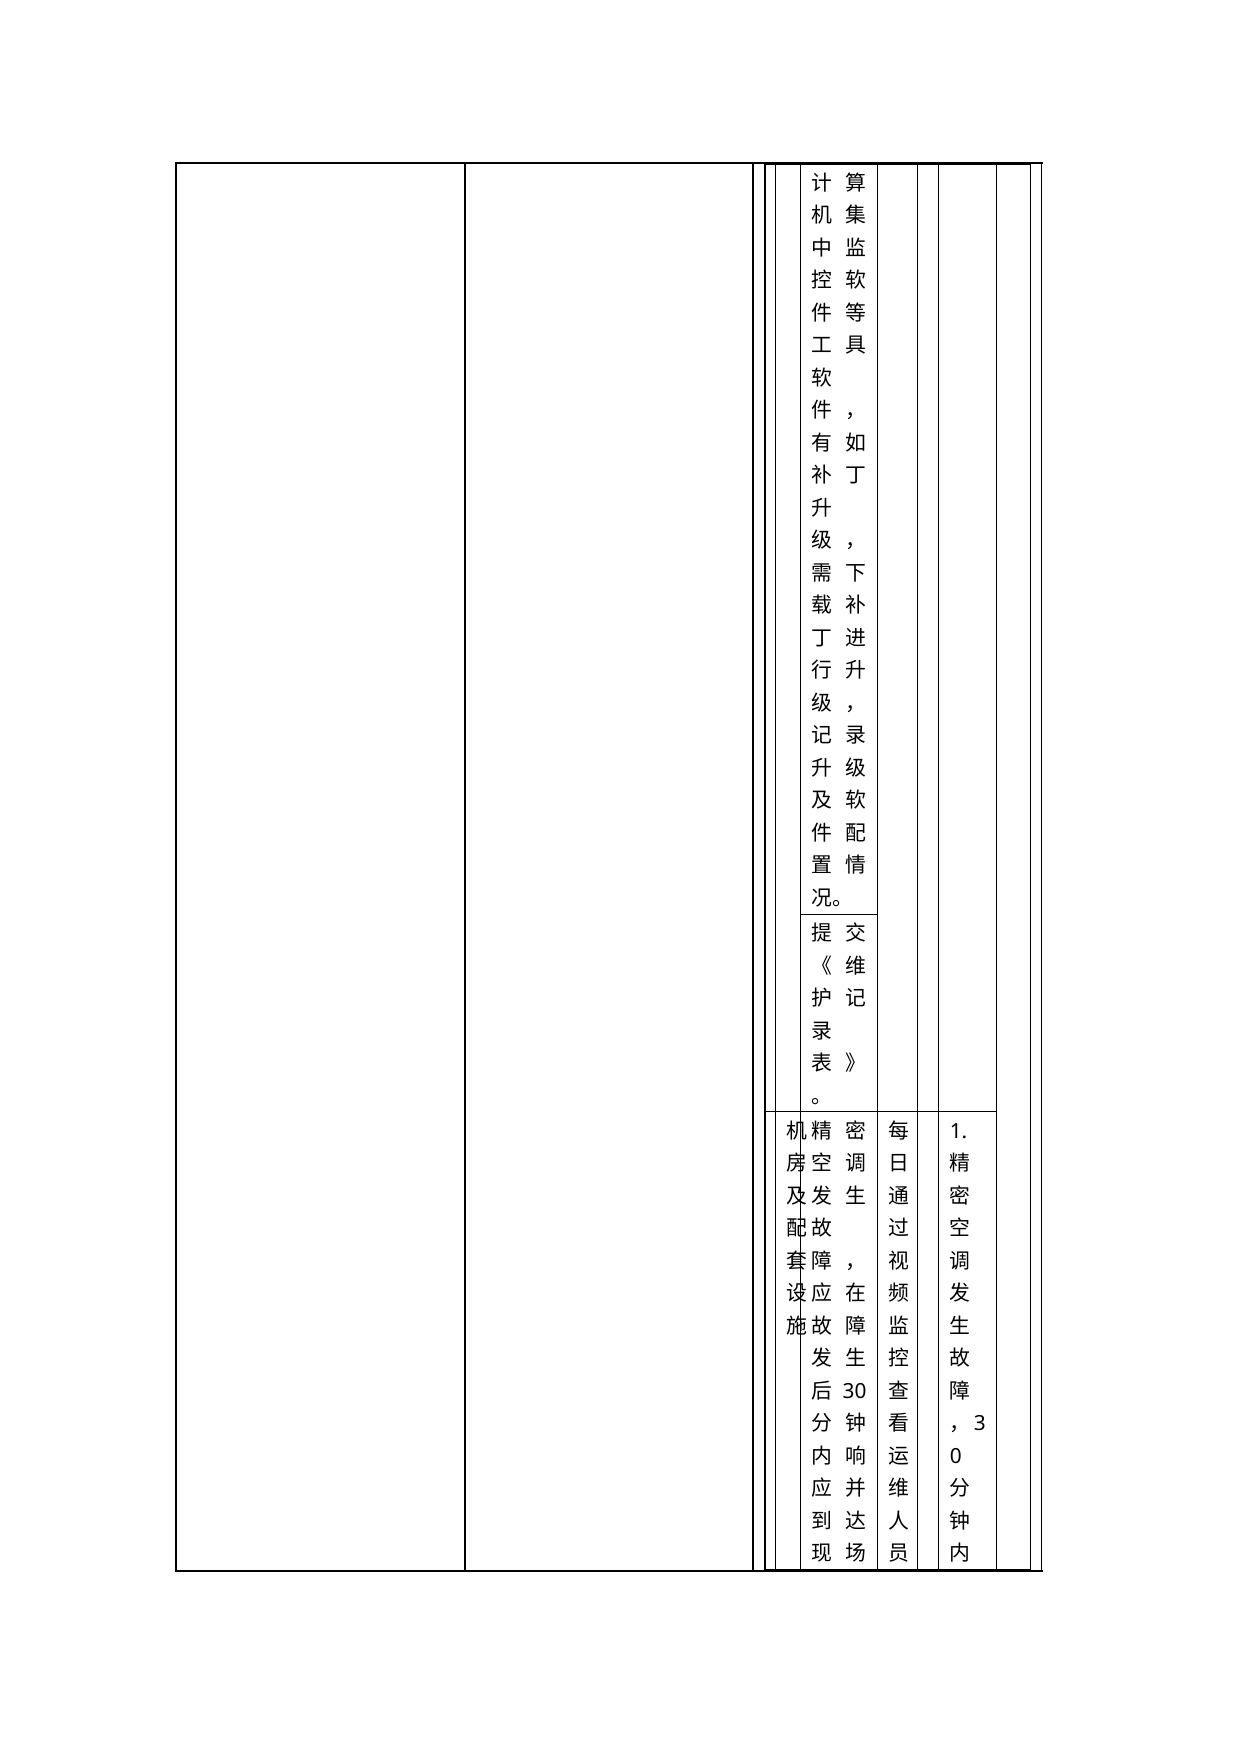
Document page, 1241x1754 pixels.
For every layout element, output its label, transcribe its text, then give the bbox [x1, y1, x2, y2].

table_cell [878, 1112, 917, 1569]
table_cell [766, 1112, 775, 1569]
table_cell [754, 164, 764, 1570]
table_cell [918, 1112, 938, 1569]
table_cell 1 [177, 164, 464, 1570]
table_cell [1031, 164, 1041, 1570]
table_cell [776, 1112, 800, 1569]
table_cell [466, 164, 752, 1570]
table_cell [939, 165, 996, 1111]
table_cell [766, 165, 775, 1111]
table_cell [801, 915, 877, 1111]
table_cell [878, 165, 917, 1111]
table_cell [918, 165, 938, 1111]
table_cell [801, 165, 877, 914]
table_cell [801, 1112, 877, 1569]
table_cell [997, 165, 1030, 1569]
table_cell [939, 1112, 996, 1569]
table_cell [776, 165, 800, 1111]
